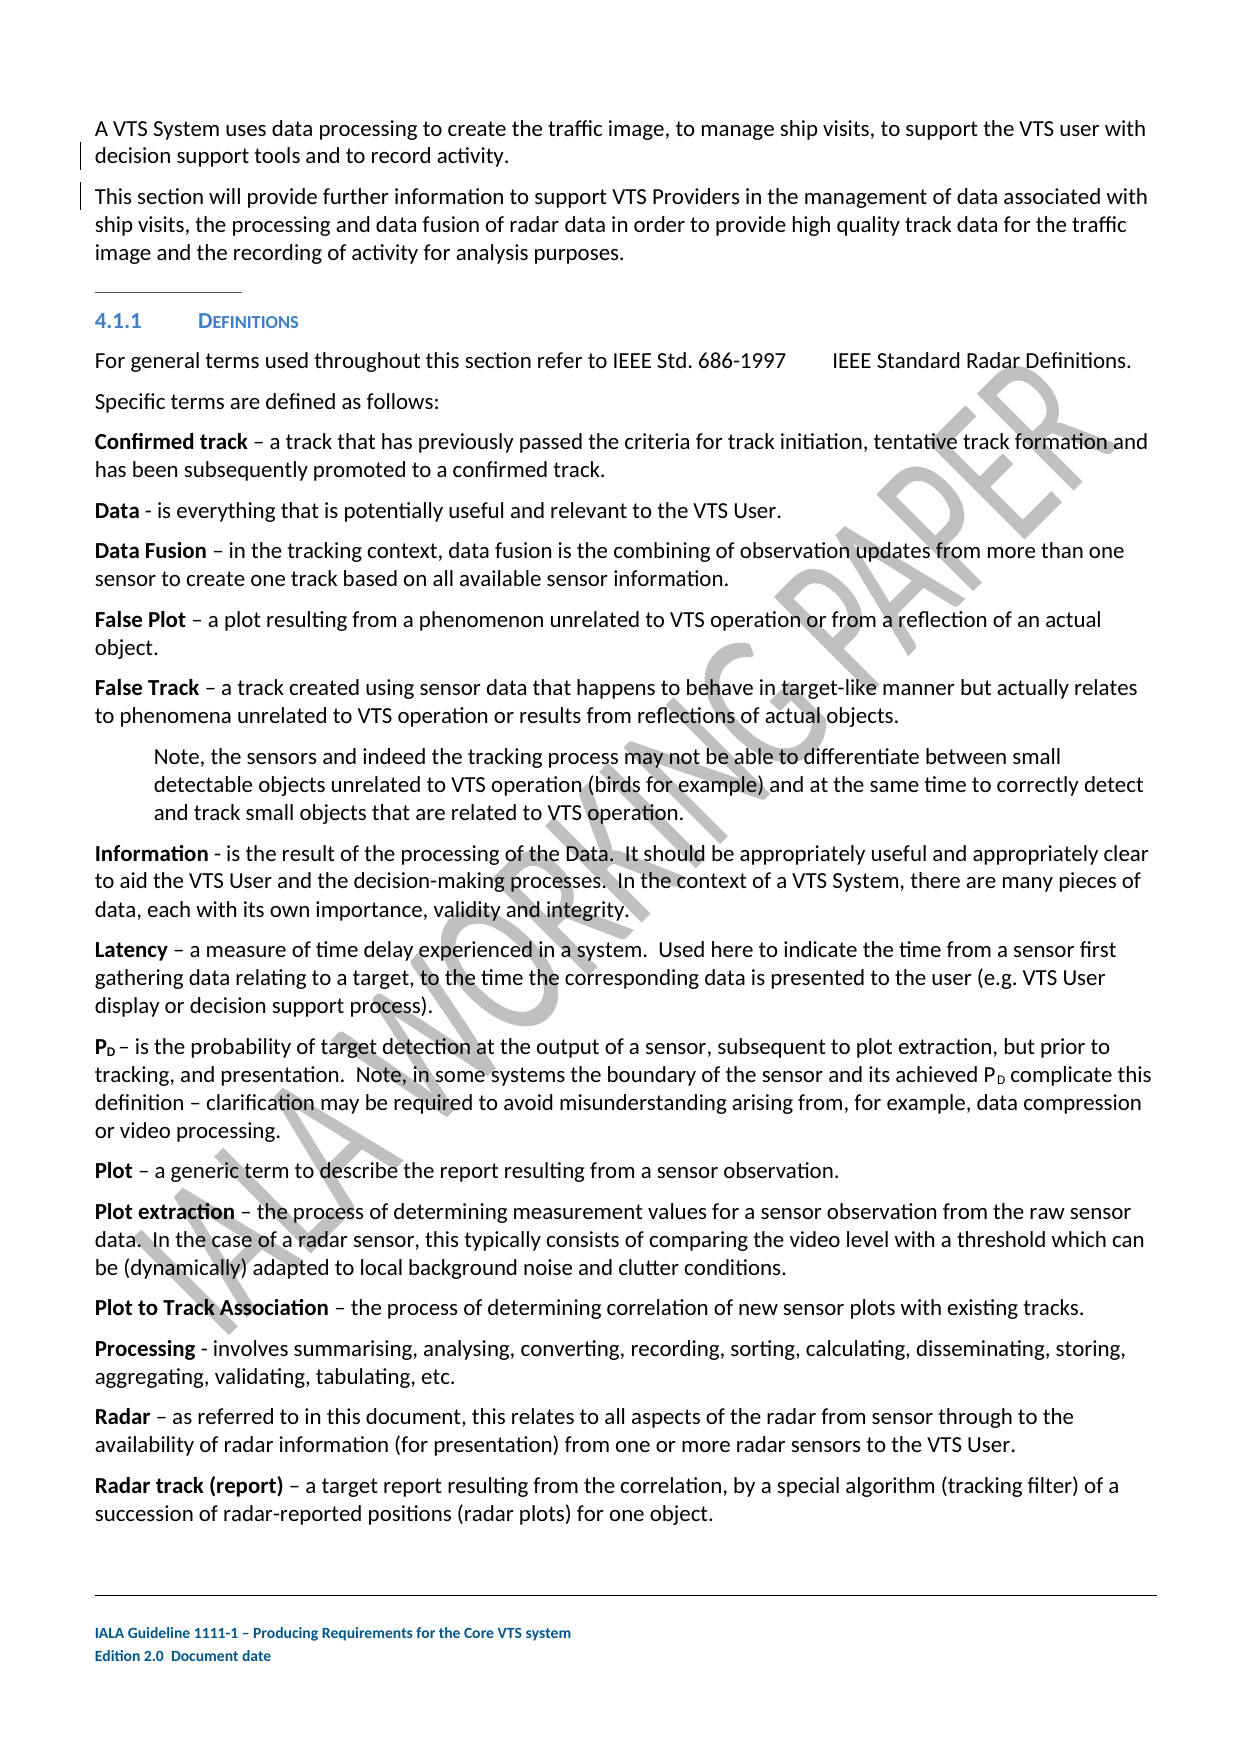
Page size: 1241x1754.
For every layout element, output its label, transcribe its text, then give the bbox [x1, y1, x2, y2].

text Plot – a generic term to describe the report resulting from a sensor observation. [94, 1156, 1157, 1184]
text This section will provide further information to support VTS Providers in the management of data associated with ship visits, the processing and data fusion of radar data in order to provide high quality track data for the traffic image and the recording of activity for analysis purposes. [94, 182, 1157, 266]
text Specific terms are defined as follows: [94, 387, 1157, 415]
text A VTS System uses data processing to create the traffic image, to manage ship visits, to support the VTS user with decision support tools and to record activity. [94, 114, 1157, 170]
text Plot to Track Association – the process of determining correlation of new sensor plots with existing tracks. [94, 1293, 1157, 1321]
text Latency – a measure of time delay experienced in a system. Used here to indicate the time from a sensor first gathering data relating to a target, to the time the corresponding data is presented to the user (e.g. VTS User display or decision support process). [94, 935, 1157, 1019]
text Radar track (report) – a target report resulting from the correlation, by a special algorithm (tracking filter) of a succession of radar-reported positions (radar plots) for one object. [94, 1471, 1157, 1527]
text Plot extraction – the process of determining measurement values for a sensor observation from the raw sensor data. In the case of a radar sensor, this typically consists of comparing the video level with a threshold which can be (dynamically) adapted to local background noise and clutter conditions. [94, 1197, 1157, 1281]
text Information - is the result of the processing of the Data. It should be appropriately useful and appropriately clear to aid the VTS User and the decision-making processes. In the context of a VTS System, there are many pieces of data, each with its own importance, validity and integrity. [94, 839, 1157, 923]
text Note, the sensors and indeed the tracking process may not be able to differentiate between small detectable objects unrelated to VTS operation (birds for example) and at the same time to correctly detect and track small objects that are related to VTS operation. [153, 742, 1157, 826]
subtitle Definitions [94, 306, 1069, 334]
text Confirmed track – a track that has previously passed the criteria for track initiation, tentative track formation and has been subsequently promoted to a confirmed track. [94, 427, 1157, 483]
text PD – is the probability of target detection at the output of a sensor, subsequent to plot extraction, but prior to tracking, and presentation. Note, in some systems the boundary of the sensor and its achieved PD complicate this definition – clarification may be required to avoid misunderstanding arising from, for example, data compression or video processing. [94, 1032, 1157, 1144]
text Radar – as referred to in this document, this relates to all aspects of the radar from sensor through to the availability of radar information (for presentation) from one or more radar sensors to the VTS User. [94, 1402, 1157, 1458]
text Data - is everything that is potentially useful and relevant to the VTS User. [94, 496, 1157, 524]
text False Track – a track created using sensor data that happens to behave in target-like manner but actually relates to phenomena unrelated to VTS operation or results from reflections of actual objects. [94, 673, 1157, 729]
text Data Fusion – in the tracking context, data fusion is the combining of observation updates from more than one sensor to create one track based on all available sensor information. [94, 536, 1157, 592]
text False Plot – a plot resulting from a phenomenon unrelated to VTS operation or from a reflection of an actual object. [94, 605, 1157, 661]
text For general terms used throughout this section refer to IEEE Std. 686-1997 IEEE Standard Radar Definitions. [94, 346, 1157, 374]
text Processing - involves summarising, analysing, converting, recording, sorting, calculating, disseminating, storing, aggregating, validating, tabulating, etc. [94, 1334, 1157, 1390]
